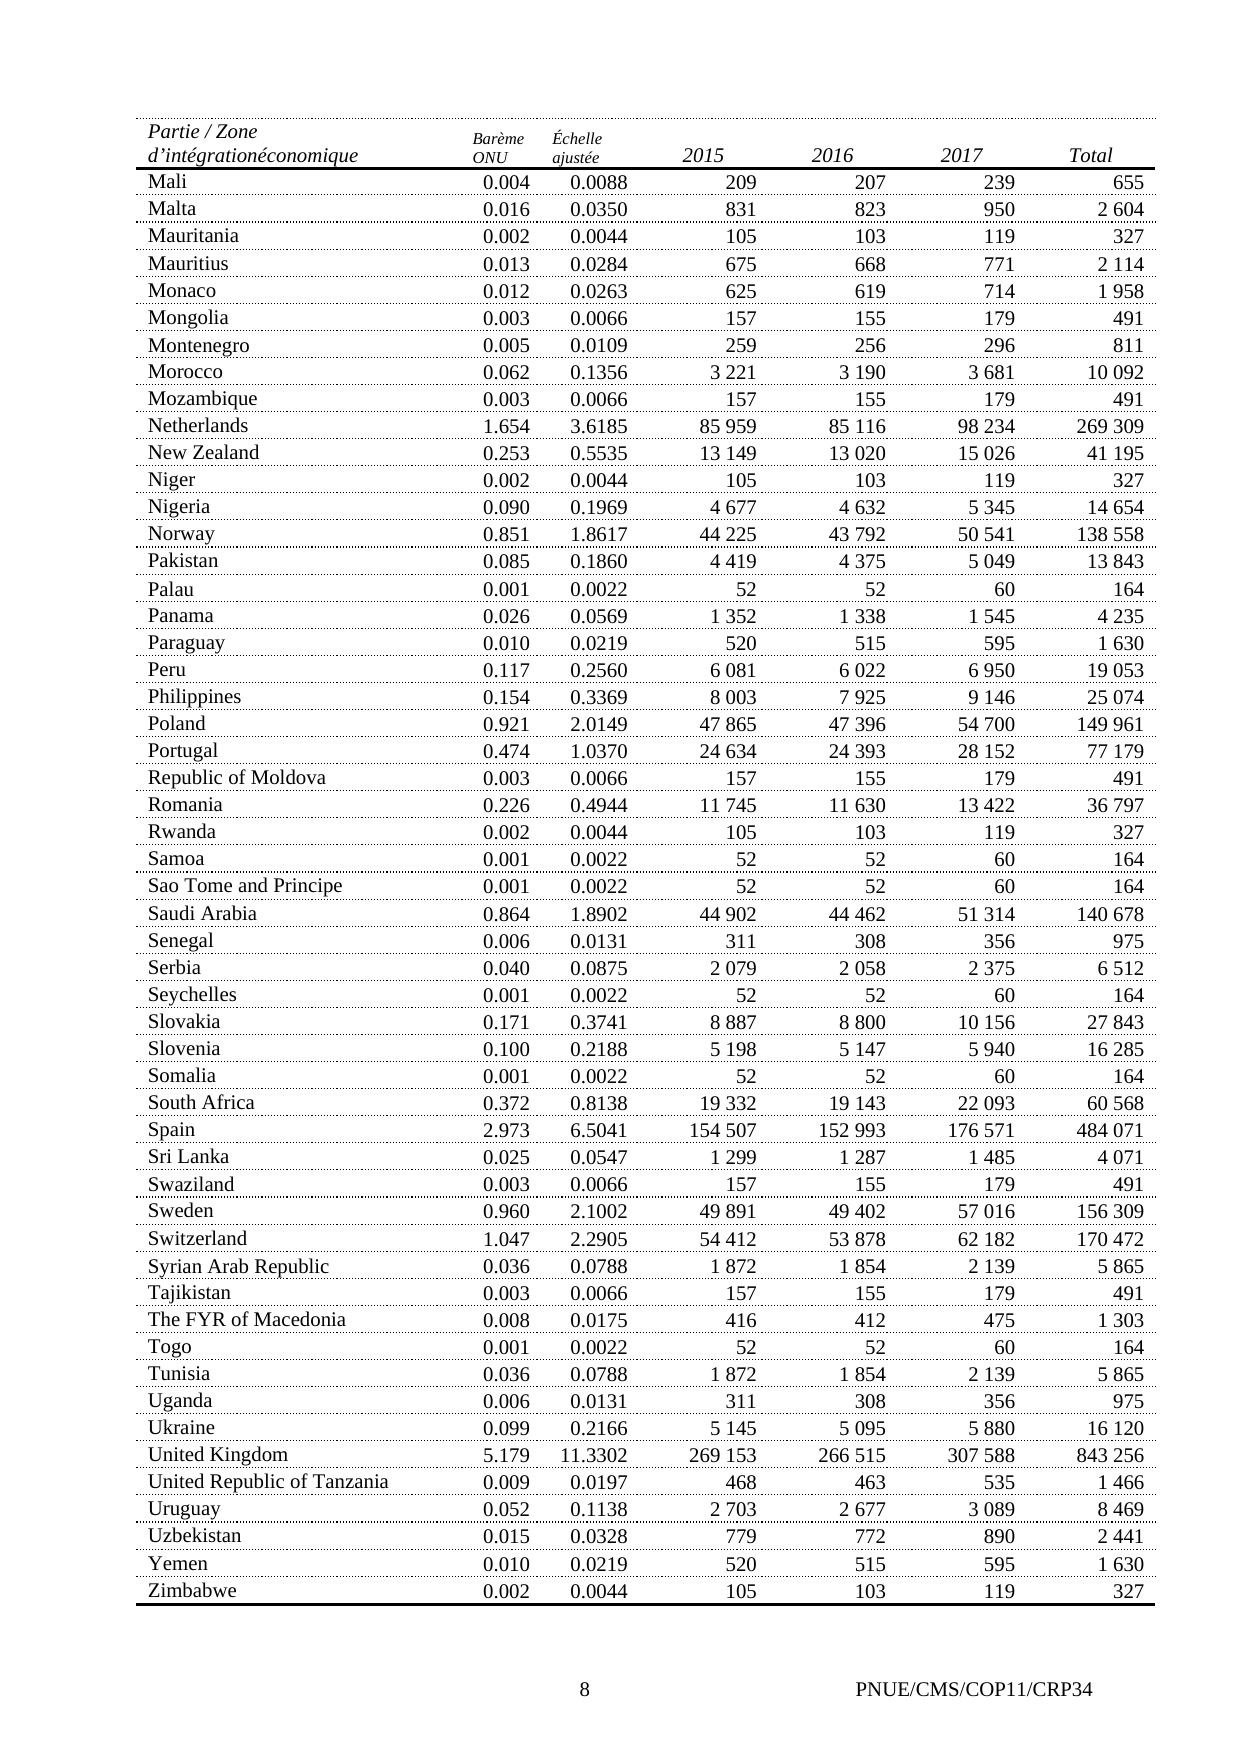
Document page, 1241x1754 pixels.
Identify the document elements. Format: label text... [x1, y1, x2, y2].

table_cell 19 143 [768, 1088, 897, 1115]
table_cell 515 [768, 1549, 897, 1576]
table_cell 4 375 [768, 546, 897, 573]
table_cell United Kingdom [136, 1440, 461, 1467]
table_cell 164 [1026, 1332, 1155, 1359]
table_cell 412 [768, 1305, 897, 1332]
table_cell 105 [639, 817, 768, 844]
table_cell 307 588 [897, 1440, 1026, 1467]
table_cell 308 [768, 926, 897, 953]
table_cell 52 [768, 574, 897, 601]
table_cell 0.3369 [541, 682, 639, 709]
table_cell 15 026 [897, 438, 1026, 465]
table_cell 2 604 [1026, 194, 1155, 221]
table_cell 0.003 [461, 1278, 541, 1305]
table_cell 0.0131 [541, 1386, 639, 1413]
table_cell Mali [136, 170, 461, 194]
table_cell 49 402 [768, 1196, 897, 1223]
table_cell 5 198 [639, 1034, 768, 1061]
table_cell 138 558 [1026, 519, 1155, 546]
table_cell Mauritania [136, 221, 461, 248]
table_cell 179 [897, 384, 1026, 411]
table_cell 52 [639, 1332, 768, 1359]
table_cell 1 872 [639, 1359, 768, 1386]
table_cell 0.0066 [541, 1278, 639, 1305]
table_cell Mongolia [136, 303, 461, 330]
table_cell 2.1002 [541, 1196, 639, 1223]
table_cell 152 993 [768, 1115, 897, 1142]
table_cell 0.052 [461, 1494, 541, 1521]
table_cell 0.001 [461, 1332, 541, 1359]
table_cell 60 [897, 871, 1026, 898]
table_cell 60 [897, 980, 1026, 1007]
table_cell 0.171 [461, 1007, 541, 1034]
table_cell 0.0263 [541, 276, 639, 303]
table_cell 157 [639, 1169, 768, 1196]
table_cell 6.5041 [541, 1115, 639, 1142]
table_cell 0.010 [461, 628, 541, 655]
table_cell 515 [768, 628, 897, 655]
table_cell 1.654 [461, 411, 541, 438]
table_cell 625 [639, 276, 768, 303]
table_cell 1 466 [1026, 1467, 1155, 1494]
table_cell 0.0066 [541, 384, 639, 411]
table_cell 8 003 [639, 682, 768, 709]
table_cell 1.8617 [541, 519, 639, 546]
table_cell 43 792 [768, 519, 897, 546]
table_header 2017 [897, 118, 1026, 167]
table_cell 24 393 [768, 736, 897, 763]
table_cell 5 049 [897, 546, 1026, 573]
table_cell Sao Tome and Principe [136, 871, 461, 898]
table_cell 52 [768, 1061, 897, 1088]
table_cell 1 545 [897, 601, 1026, 628]
table_cell 950 [897, 194, 1026, 221]
table_cell Mauritius [136, 249, 461, 276]
table_cell Niger [136, 465, 461, 492]
table_cell 77 179 [1026, 736, 1155, 763]
table_cell 5 880 [897, 1413, 1026, 1440]
table_cell 13 020 [768, 438, 897, 465]
table_cell 0.0022 [541, 574, 639, 601]
table_cell 0.0022 [541, 980, 639, 1007]
table_cell 0.009 [461, 1467, 541, 1494]
table_cell 5 095 [768, 1413, 897, 1440]
table_cell 311 [639, 1386, 768, 1413]
table_cell 3 089 [897, 1494, 1026, 1521]
table_cell 19 053 [1026, 655, 1155, 682]
table_cell 52 [639, 980, 768, 1007]
table_cell 176 571 [897, 1115, 1026, 1142]
table_cell 4 235 [1026, 601, 1155, 628]
table_cell 5 865 [1026, 1251, 1155, 1278]
table_cell 0.0350 [541, 194, 639, 221]
table_cell 975 [1026, 1386, 1155, 1413]
table_cell Samoa [136, 844, 461, 871]
table_cell 975 [1026, 926, 1155, 953]
table_cell 47 865 [639, 709, 768, 736]
table_cell 843 256 [1026, 1440, 1155, 1467]
table_cell 2 703 [639, 1494, 768, 1521]
table_cell 0.0066 [541, 763, 639, 790]
table_cell 49 891 [639, 1196, 768, 1223]
table_cell 416 [639, 1305, 768, 1332]
table_cell 27 843 [1026, 1007, 1155, 1034]
table_cell Poland [136, 709, 461, 736]
table_cell Peru [136, 655, 461, 682]
table_cell 1 299 [639, 1142, 768, 1169]
table_cell 0.0022 [541, 1332, 639, 1359]
table_cell 0.864 [461, 899, 541, 926]
table_cell 11 745 [639, 790, 768, 817]
table_cell 475 [897, 1305, 1026, 1332]
table_cell 0.0284 [541, 249, 639, 276]
table_cell 0.2166 [541, 1413, 639, 1440]
table_cell Romania [136, 790, 461, 817]
table_cell 22 093 [897, 1088, 1026, 1115]
table_cell 0.099 [461, 1413, 541, 1440]
table_cell 62 182 [897, 1224, 1026, 1251]
table_cell 0.003 [461, 384, 541, 411]
table_cell Pakistan [136, 546, 461, 573]
table_cell New Zealand [136, 438, 461, 465]
table_cell 5.179 [461, 1440, 541, 1467]
table_cell 0.2560 [541, 655, 639, 682]
table_cell 0.851 [461, 519, 541, 546]
table_cell 155 [768, 303, 897, 330]
table_cell 164 [1026, 1061, 1155, 1088]
table_cell 19 332 [639, 1088, 768, 1115]
table_cell 0.5535 [541, 438, 639, 465]
table_cell 0.1138 [541, 1494, 639, 1521]
table_cell 0.090 [461, 492, 541, 519]
table_cell 491 [1026, 384, 1155, 411]
table_cell 13 422 [897, 790, 1026, 817]
table_cell Mozambique [136, 384, 461, 411]
table_cell 28 152 [897, 736, 1026, 763]
table_cell 0.0875 [541, 953, 639, 980]
table_cell 0.474 [461, 736, 541, 763]
table_cell 0.003 [461, 763, 541, 790]
table_cell Nigeria [136, 492, 461, 519]
table_cell 41 195 [1026, 438, 1155, 465]
table_cell Seychelles [136, 980, 461, 1007]
table_cell 491 [1026, 763, 1155, 790]
table_cell 3 681 [897, 357, 1026, 384]
table_cell 0.012 [461, 276, 541, 303]
table_cell 2 375 [897, 953, 1026, 980]
table_cell 105 [639, 1576, 768, 1603]
table_header Échelle ajustée [541, 118, 639, 167]
table_cell 256 [768, 330, 897, 357]
table_cell 179 [897, 1278, 1026, 1305]
table_cell Ukraine [136, 1413, 461, 1440]
table_cell 239 [897, 170, 1026, 194]
table_cell 0.1860 [541, 546, 639, 573]
table_cell 0.117 [461, 655, 541, 682]
table_cell 1 338 [768, 601, 897, 628]
table_cell 2.2905 [541, 1224, 639, 1251]
table_cell 0.002 [461, 221, 541, 248]
table_cell 468 [639, 1467, 768, 1494]
table_cell 0.960 [461, 1196, 541, 1223]
table_cell 1 303 [1026, 1305, 1155, 1332]
table_cell 164 [1026, 871, 1155, 898]
table_cell 1 352 [639, 601, 768, 628]
table_cell 13 843 [1026, 546, 1155, 573]
table_cell Montenegro [136, 330, 461, 357]
table_cell 119 [897, 465, 1026, 492]
table_cell 327 [1026, 1576, 1155, 1603]
table_cell 0.100 [461, 1034, 541, 1061]
table_cell 53 878 [768, 1224, 897, 1251]
table_cell 0.226 [461, 790, 541, 817]
table_cell 47 396 [768, 709, 897, 736]
table_cell 0.0022 [541, 844, 639, 871]
table_cell 44 462 [768, 899, 897, 926]
table_cell 6 022 [768, 655, 897, 682]
table_cell 155 [768, 763, 897, 790]
table_cell 11.3302 [541, 1440, 639, 1467]
table_cell 520 [639, 628, 768, 655]
table_cell Paraguay [136, 628, 461, 655]
table_cell 57 016 [897, 1196, 1026, 1223]
table_cell 209 [639, 170, 768, 194]
table_cell 0.0044 [541, 1576, 639, 1603]
table_cell 0.026 [461, 601, 541, 628]
table_cell 0.0175 [541, 1305, 639, 1332]
table_cell 0.0109 [541, 330, 639, 357]
table_cell 484 071 [1026, 1115, 1155, 1142]
table_cell 0.002 [461, 817, 541, 844]
table_cell 831 [639, 194, 768, 221]
table_cell 0.001 [461, 980, 541, 1007]
table_cell 0.0219 [541, 628, 639, 655]
table_cell 0.003 [461, 1169, 541, 1196]
table_cell 2 441 [1026, 1521, 1155, 1548]
table_cell 0.010 [461, 1549, 541, 1576]
table_cell 1 287 [768, 1142, 897, 1169]
table_cell 0.2188 [541, 1034, 639, 1061]
table_cell 52 [639, 574, 768, 601]
table_cell 2 139 [897, 1251, 1026, 1278]
table_cell 2.0149 [541, 709, 639, 736]
table_cell 164 [1026, 980, 1155, 1007]
table_cell The FYR of Macedonia [136, 1305, 461, 1332]
table_cell 0.8138 [541, 1088, 639, 1115]
table_cell 269 153 [639, 1440, 768, 1467]
table_cell 655 [1026, 170, 1155, 194]
table_cell 296 [897, 330, 1026, 357]
table_cell 60 [897, 844, 1026, 871]
table_cell 5 345 [897, 492, 1026, 519]
table_cell 8 800 [768, 1007, 897, 1034]
table_cell 149 961 [1026, 709, 1155, 736]
table_cell 0.001 [461, 1061, 541, 1088]
table_cell 52 [639, 871, 768, 898]
table_header Total [1026, 118, 1155, 167]
table_cell 772 [768, 1521, 897, 1548]
table_cell 119 [897, 817, 1026, 844]
table_cell 11 630 [768, 790, 897, 817]
table_cell Swaziland [136, 1169, 461, 1196]
table_cell 0.004 [461, 170, 541, 194]
table_cell 85 959 [639, 411, 768, 438]
table_cell 1 630 [1026, 1549, 1155, 1576]
table_cell 155 [768, 384, 897, 411]
table_cell 4 632 [768, 492, 897, 519]
table_cell 6 081 [639, 655, 768, 682]
table_cell 0.0569 [541, 601, 639, 628]
table_cell 811 [1026, 330, 1155, 357]
table_cell 327 [1026, 221, 1155, 248]
table_cell Tajikistan [136, 1278, 461, 1305]
table_cell 25 074 [1026, 682, 1155, 709]
table_cell 103 [768, 817, 897, 844]
table_cell Senegal [136, 926, 461, 953]
table_cell 98 234 [897, 411, 1026, 438]
table_cell 0.0066 [541, 1169, 639, 1196]
table_cell Serbia [136, 953, 461, 980]
table_cell Switzerland [136, 1224, 461, 1251]
table_cell 1.8902 [541, 899, 639, 926]
table_cell 1 958 [1026, 276, 1155, 303]
table_cell 52 [768, 980, 897, 1007]
table_cell 259 [639, 330, 768, 357]
table_cell Yemen [136, 1549, 461, 1576]
table_cell 9 146 [897, 682, 1026, 709]
table_cell 0.0022 [541, 871, 639, 898]
table_cell 52 [768, 871, 897, 898]
table_cell 327 [1026, 465, 1155, 492]
table_cell 50 541 [897, 519, 1026, 546]
table_cell 311 [639, 926, 768, 953]
table_cell 44 902 [639, 899, 768, 926]
table_cell Syrian Arab Republic [136, 1251, 461, 1278]
table_cell 60 [897, 1061, 1026, 1088]
table_cell 156 309 [1026, 1196, 1155, 1223]
table_cell 0.016 [461, 194, 541, 221]
table_cell 8 469 [1026, 1494, 1155, 1521]
table_cell Philippines [136, 682, 461, 709]
table_cell 60 568 [1026, 1088, 1155, 1115]
table_cell 0.0022 [541, 1061, 639, 1088]
table_cell 4 677 [639, 492, 768, 519]
table_cell 1 630 [1026, 628, 1155, 655]
table_cell Uruguay [136, 1494, 461, 1521]
table_cell 0.0044 [541, 817, 639, 844]
table_cell 10 156 [897, 1007, 1026, 1034]
table_cell 2 079 [639, 953, 768, 980]
table_cell 16 285 [1026, 1034, 1155, 1061]
table_cell 1 854 [768, 1359, 897, 1386]
table_cell 0.025 [461, 1142, 541, 1169]
table_cell 675 [639, 249, 768, 276]
table_cell 356 [897, 926, 1026, 953]
table_cell 0.0219 [541, 1549, 639, 1576]
table_cell 0.006 [461, 1386, 541, 1413]
table_cell 0.154 [461, 682, 541, 709]
table_cell 0.0197 [541, 1467, 639, 1494]
table_cell 0.001 [461, 844, 541, 871]
table_cell 356 [897, 1386, 1026, 1413]
table_cell 0.253 [461, 438, 541, 465]
table_cell Sri Lanka [136, 1142, 461, 1169]
table_cell 52 [639, 844, 768, 871]
table_cell 103 [768, 1576, 897, 1603]
table_cell 823 [768, 194, 897, 221]
table_cell 308 [768, 1386, 897, 1413]
table_cell 2 114 [1026, 249, 1155, 276]
table_cell 51 314 [897, 899, 1026, 926]
table_cell 0.003 [461, 303, 541, 330]
table_cell 5 940 [897, 1034, 1026, 1061]
table_cell 266 515 [768, 1440, 897, 1467]
table_cell 0.0788 [541, 1359, 639, 1386]
table_cell 1 854 [768, 1251, 897, 1278]
table_cell 1.0370 [541, 736, 639, 763]
table_cell 2 058 [768, 953, 897, 980]
table_cell Tunisia [136, 1359, 461, 1386]
table_cell 16 120 [1026, 1413, 1155, 1440]
table_cell Panama [136, 601, 461, 628]
table_cell 119 [897, 1576, 1026, 1603]
table_cell 36 797 [1026, 790, 1155, 817]
table_cell 0.1969 [541, 492, 639, 519]
table_cell 619 [768, 276, 897, 303]
table_cell 491 [1026, 303, 1155, 330]
table_cell 85 116 [768, 411, 897, 438]
table_cell Republic of Moldova [136, 763, 461, 790]
table_cell 157 [639, 384, 768, 411]
table_cell 5 145 [639, 1413, 768, 1440]
table_cell Portugal [136, 736, 461, 763]
table_cell 0.036 [461, 1251, 541, 1278]
table_cell 5 865 [1026, 1359, 1155, 1386]
table_cell 4 419 [639, 546, 768, 573]
table_cell 0.002 [461, 465, 541, 492]
table_cell 0.4944 [541, 790, 639, 817]
table_cell 3.6185 [541, 411, 639, 438]
table_cell 179 [897, 763, 1026, 790]
table_cell 157 [639, 303, 768, 330]
table_cell South Africa [136, 1088, 461, 1115]
table_cell 0.0044 [541, 221, 639, 248]
table_cell 0.036 [461, 1359, 541, 1386]
table_cell 0.015 [461, 1521, 541, 1548]
table_cell 105 [639, 465, 768, 492]
table_cell 0.0044 [541, 465, 639, 492]
table_cell United Republic of Tanzania [136, 1467, 461, 1494]
table_cell 157 [639, 763, 768, 790]
table_cell 0.006 [461, 926, 541, 953]
table_cell 0.062 [461, 357, 541, 384]
table_cell 0.372 [461, 1088, 541, 1115]
table_cell Zimbabwe [136, 1576, 461, 1603]
table_cell 0.013 [461, 249, 541, 276]
table_cell Spain [136, 1115, 461, 1142]
table_cell 779 [639, 1521, 768, 1548]
table_cell 0.001 [461, 574, 541, 601]
table_cell 54 412 [639, 1224, 768, 1251]
table_cell Sweden [136, 1196, 461, 1223]
table_cell 0.0088 [541, 170, 639, 194]
table_cell 154 507 [639, 1115, 768, 1142]
table_cell 0.921 [461, 709, 541, 736]
table_cell 24 634 [639, 736, 768, 763]
table_cell 714 [897, 276, 1026, 303]
table_cell Netherlands [136, 411, 461, 438]
table_header 2015 [639, 118, 768, 167]
table_cell 179 [897, 1169, 1026, 1196]
table_cell Saudi Arabia [136, 899, 461, 926]
table_cell Somalia [136, 1061, 461, 1088]
table_cell 119 [897, 221, 1026, 248]
table_cell Uganda [136, 1386, 461, 1413]
table_cell 595 [897, 628, 1026, 655]
table_cell 8 887 [639, 1007, 768, 1034]
table_cell 595 [897, 1549, 1026, 1576]
table_cell 52 [639, 1061, 768, 1088]
table_cell 1 485 [897, 1142, 1026, 1169]
table_cell 0.001 [461, 871, 541, 898]
table_header Barème ONU [461, 118, 541, 167]
table_cell 0.008 [461, 1305, 541, 1332]
table_cell Slovakia [136, 1007, 461, 1034]
table_cell Slovenia [136, 1034, 461, 1061]
table_cell 6 512 [1026, 953, 1155, 980]
table_cell Morocco [136, 357, 461, 384]
table_cell Uzbekistan [136, 1521, 461, 1548]
table_cell 60 [897, 1332, 1026, 1359]
table_cell 0.0328 [541, 1521, 639, 1548]
table_cell 2 677 [768, 1494, 897, 1521]
table_cell 6 950 [897, 655, 1026, 682]
table_cell 0.0066 [541, 303, 639, 330]
table_cell 0.0788 [541, 1251, 639, 1278]
table_cell 155 [768, 1169, 897, 1196]
table_cell 327 [1026, 817, 1155, 844]
table_cell 13 149 [639, 438, 768, 465]
table_cell 10 092 [1026, 357, 1155, 384]
table_cell 771 [897, 249, 1026, 276]
table_cell 44 225 [639, 519, 768, 546]
table_cell 3 190 [768, 357, 897, 384]
table_cell 103 [768, 221, 897, 248]
table_cell 14 654 [1026, 492, 1155, 519]
table_cell 157 [639, 1278, 768, 1305]
table_cell 103 [768, 465, 897, 492]
table_cell 3 221 [639, 357, 768, 384]
table_cell Rwanda [136, 817, 461, 844]
table_cell 7 925 [768, 682, 897, 709]
table_cell 207 [768, 170, 897, 194]
table_cell 155 [768, 1278, 897, 1305]
table_cell 0.3741 [541, 1007, 639, 1034]
table_cell 491 [1026, 1169, 1155, 1196]
table_cell 0.085 [461, 546, 541, 573]
table_cell 2 139 [897, 1359, 1026, 1386]
table_cell 54 700 [897, 709, 1026, 736]
table_cell Monaco [136, 276, 461, 303]
table_cell 164 [1026, 844, 1155, 871]
table_cell 0.002 [461, 1576, 541, 1603]
table_cell 60 [897, 574, 1026, 601]
table_cell 2.973 [461, 1115, 541, 1142]
table_cell 269 309 [1026, 411, 1155, 438]
table_cell 1.047 [461, 1224, 541, 1251]
table_cell 0.040 [461, 953, 541, 980]
table_cell 0.005 [461, 330, 541, 357]
table_cell 0.0547 [541, 1142, 639, 1169]
table_cell 140 678 [1026, 899, 1155, 926]
table_cell 179 [897, 303, 1026, 330]
table_cell 52 [768, 844, 897, 871]
table_cell Togo [136, 1332, 461, 1359]
table_cell 0.1356 [541, 357, 639, 384]
table_cell 520 [639, 1549, 768, 1576]
table_cell 890 [897, 1521, 1026, 1548]
table_cell 535 [897, 1467, 1026, 1494]
table_header 2016 [768, 118, 897, 167]
table_cell 5 147 [768, 1034, 897, 1061]
table_cell 0.0131 [541, 926, 639, 953]
table_cell 491 [1026, 1278, 1155, 1305]
table_cell Malta [136, 194, 461, 221]
table_cell 463 [768, 1467, 897, 1494]
table_cell 105 [639, 221, 768, 248]
table_cell 52 [768, 1332, 897, 1359]
table_cell Norway [136, 519, 461, 546]
table_cell 668 [768, 249, 897, 276]
table_cell Palau [136, 574, 461, 601]
table_header Partie / Zone d’intégrationéconomique [136, 118, 461, 167]
table_cell 164 [1026, 574, 1155, 601]
table_cell 1 872 [639, 1251, 768, 1278]
table_cell 170 472 [1026, 1224, 1155, 1251]
table_cell 4 071 [1026, 1142, 1155, 1169]
